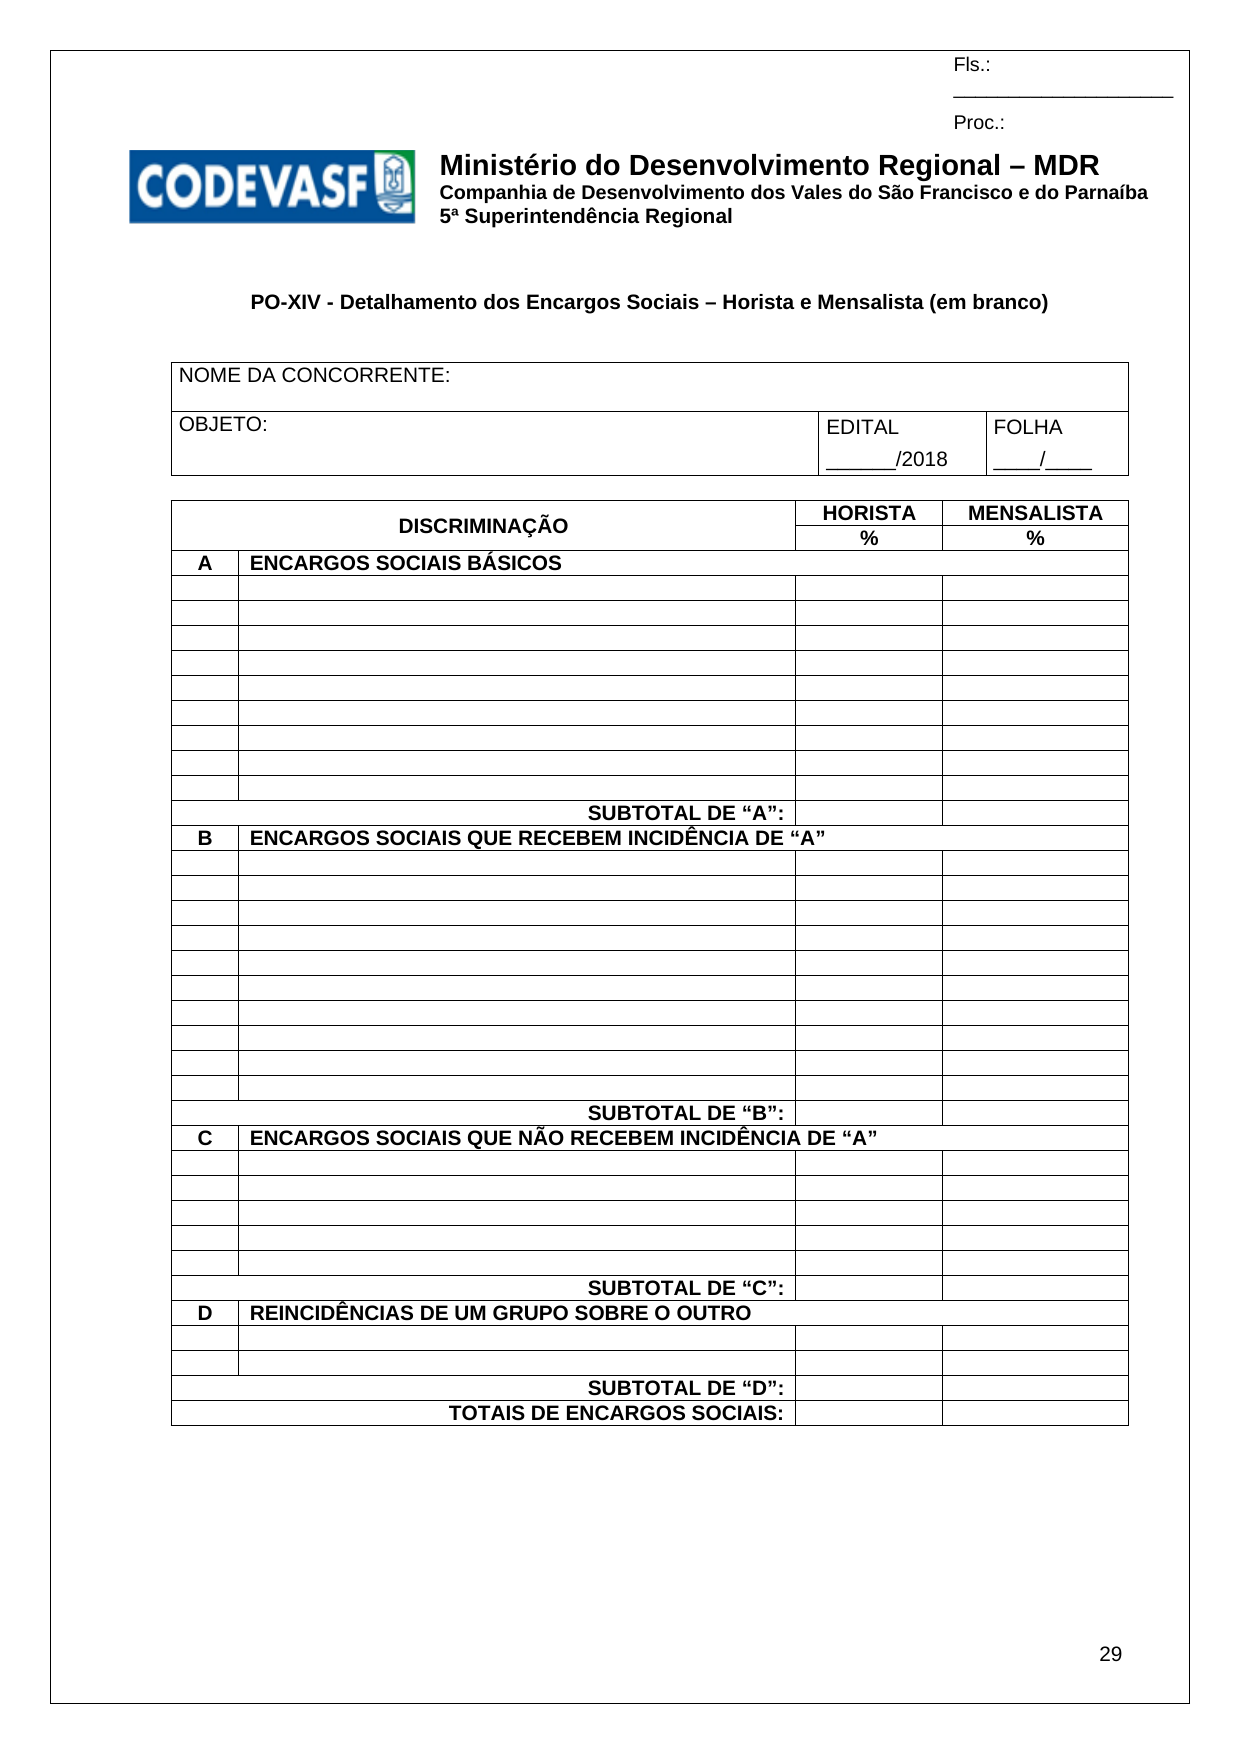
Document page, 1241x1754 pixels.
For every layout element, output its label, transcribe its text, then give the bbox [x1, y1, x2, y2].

table_cell [172, 1226, 238, 1250]
table_cell REINCIDÊNCIAS DE UM GRUPO SOBRE O OUTRO [239, 1301, 1128, 1325]
table_cell [796, 1276, 942, 1300]
table_header MENSALISTA [943, 501, 1128, 525]
table_cell [239, 576, 795, 600]
table_cell [172, 626, 238, 650]
table_cell [239, 1251, 795, 1275]
table_cell [239, 1151, 795, 1175]
table_cell [796, 1401, 942, 1425]
table_cell [943, 1251, 1128, 1275]
table_cell [172, 726, 238, 750]
table_cell [239, 1176, 795, 1200]
table_cell [172, 1026, 238, 1050]
table_cell C [172, 1126, 238, 1150]
table_cell [796, 851, 942, 875]
table_cell [239, 651, 795, 675]
table_cell [796, 626, 942, 650]
table_cell [172, 701, 238, 725]
table_cell [943, 951, 1128, 975]
table_cell [943, 726, 1128, 750]
table_cell [172, 1326, 238, 1350]
table_cell ______/2018 [819, 442, 986, 475]
table_header DISCRIMINAÇÃO [172, 501, 795, 550]
table_cell [943, 876, 1128, 900]
table_cell [796, 1251, 942, 1275]
table_cell B [172, 826, 238, 850]
table_cell [796, 976, 942, 1000]
table_cell TOTAIS DE ENCARGOS SOCIAIS: [172, 1401, 795, 1425]
table_cell [796, 776, 942, 800]
table_cell [172, 901, 238, 925]
table_cell [239, 1201, 795, 1225]
table_cell [943, 1401, 1128, 1425]
table_cell [239, 851, 795, 875]
table_cell [239, 1326, 795, 1350]
table_cell [796, 1101, 942, 1125]
table_cell [172, 651, 238, 675]
table_cell [943, 1051, 1128, 1075]
picture [129, 150, 417, 226]
table_cell [796, 1351, 942, 1375]
table_cell [796, 876, 942, 900]
table_cell [943, 1151, 1128, 1175]
table_cell [943, 926, 1128, 950]
table_cell [796, 801, 942, 825]
table_cell [943, 1226, 1128, 1250]
table_cell [239, 776, 795, 800]
text PO-XIV - Detalhamento dos Encargos Sociais – Horista e Mensalista (em branco) [177, 290, 1122, 314]
table_cell [796, 751, 942, 775]
table_cell [796, 1001, 942, 1025]
table_cell [943, 651, 1128, 675]
table_cell [172, 876, 238, 900]
table_cell A [172, 551, 238, 575]
table_cell [943, 576, 1128, 600]
table_cell [943, 601, 1128, 625]
table_cell [943, 751, 1128, 775]
table_cell [172, 1351, 238, 1375]
table_cell [943, 776, 1128, 800]
table_cell [943, 626, 1128, 650]
table_cell [796, 1076, 942, 1100]
table_cell [796, 676, 942, 700]
table_cell [943, 1201, 1128, 1225]
table_cell [239, 1076, 795, 1100]
table_cell FOLHA [987, 412, 1128, 442]
table_cell [172, 1076, 238, 1100]
table_cell [943, 1076, 1128, 1100]
table_cell ENCARGOS SOCIAIS QUE RECEBEM INCIDÊNCIA DE “A” [239, 826, 1128, 850]
table_cell [796, 1026, 942, 1050]
table_cell [239, 751, 795, 775]
table_cell OBJETO: [172, 412, 818, 475]
table_cell ENCARGOS SOCIAIS BÁSICOS [239, 551, 1128, 575]
table_cell [943, 1001, 1128, 1025]
table_cell [239, 951, 795, 975]
table_cell [796, 1201, 942, 1225]
table_cell [172, 576, 238, 600]
table_cell D [172, 1301, 238, 1325]
table_cell [796, 951, 942, 975]
table_cell [796, 601, 942, 625]
table_cell % [943, 526, 1128, 550]
table_cell [943, 851, 1128, 875]
table_cell [943, 976, 1128, 1000]
table_cell [796, 1226, 942, 1250]
table_cell [943, 801, 1128, 825]
table_cell [239, 1026, 795, 1050]
table_cell [172, 1201, 238, 1225]
table_cell [943, 901, 1128, 925]
table_cell ____/____ [987, 442, 1128, 475]
table_cell [239, 876, 795, 900]
table_cell [943, 1176, 1128, 1200]
table_cell [796, 651, 942, 675]
table_cell [172, 1051, 238, 1075]
table_cell [796, 1326, 942, 1350]
table_cell [239, 926, 795, 950]
table_cell [239, 676, 795, 700]
table_header NOME DA CONCORRENTE: [172, 363, 1128, 411]
table_cell EDITAL [819, 412, 986, 442]
table_cell [172, 1251, 238, 1275]
table_cell [172, 851, 238, 875]
table_cell [796, 1176, 942, 1200]
table_cell [239, 1051, 795, 1075]
table_cell [943, 1351, 1128, 1375]
table_cell [943, 1376, 1128, 1400]
table_cell [796, 726, 942, 750]
table_cell [172, 676, 238, 700]
table_cell [943, 1101, 1128, 1125]
table_cell ENCARGOS SOCIAIS QUE NÃO RECEBEM INCIDÊNCIA DE “A” [239, 1126, 1128, 1150]
table_cell SUBTOTAL DE “B”: [172, 1101, 795, 1125]
table_cell [239, 976, 795, 1000]
table_cell [943, 1276, 1128, 1300]
table_cell [943, 676, 1128, 700]
table_cell [796, 701, 942, 725]
table_cell [239, 1001, 795, 1025]
table_cell [172, 976, 238, 1000]
table_cell [796, 576, 942, 600]
table_cell SUBTOTAL DE “C”: [172, 1276, 795, 1300]
table_cell [239, 701, 795, 725]
table_cell [172, 776, 238, 800]
table_header HORISTA [796, 501, 942, 525]
table_cell [796, 926, 942, 950]
table_cell [172, 951, 238, 975]
table_cell SUBTOTAL DE “A”: [172, 801, 795, 825]
table_cell [172, 601, 238, 625]
table_cell [943, 1326, 1128, 1350]
table_cell [172, 926, 238, 950]
table_cell [172, 751, 238, 775]
table_cell [796, 1051, 942, 1075]
table_cell [239, 726, 795, 750]
table_cell SUBTOTAL DE “D”: [172, 1376, 795, 1400]
table_cell [239, 601, 795, 625]
table_cell % [796, 526, 942, 550]
table_cell [172, 1176, 238, 1200]
table_cell [943, 701, 1128, 725]
table_cell [239, 901, 795, 925]
table_cell [796, 1151, 942, 1175]
table_cell [239, 626, 795, 650]
table_cell [172, 1001, 238, 1025]
table_cell [796, 901, 942, 925]
table_cell [172, 1151, 238, 1175]
table_cell [239, 1351, 795, 1375]
table_cell [239, 1226, 795, 1250]
table_cell [796, 1376, 942, 1400]
table_cell [943, 1026, 1128, 1050]
